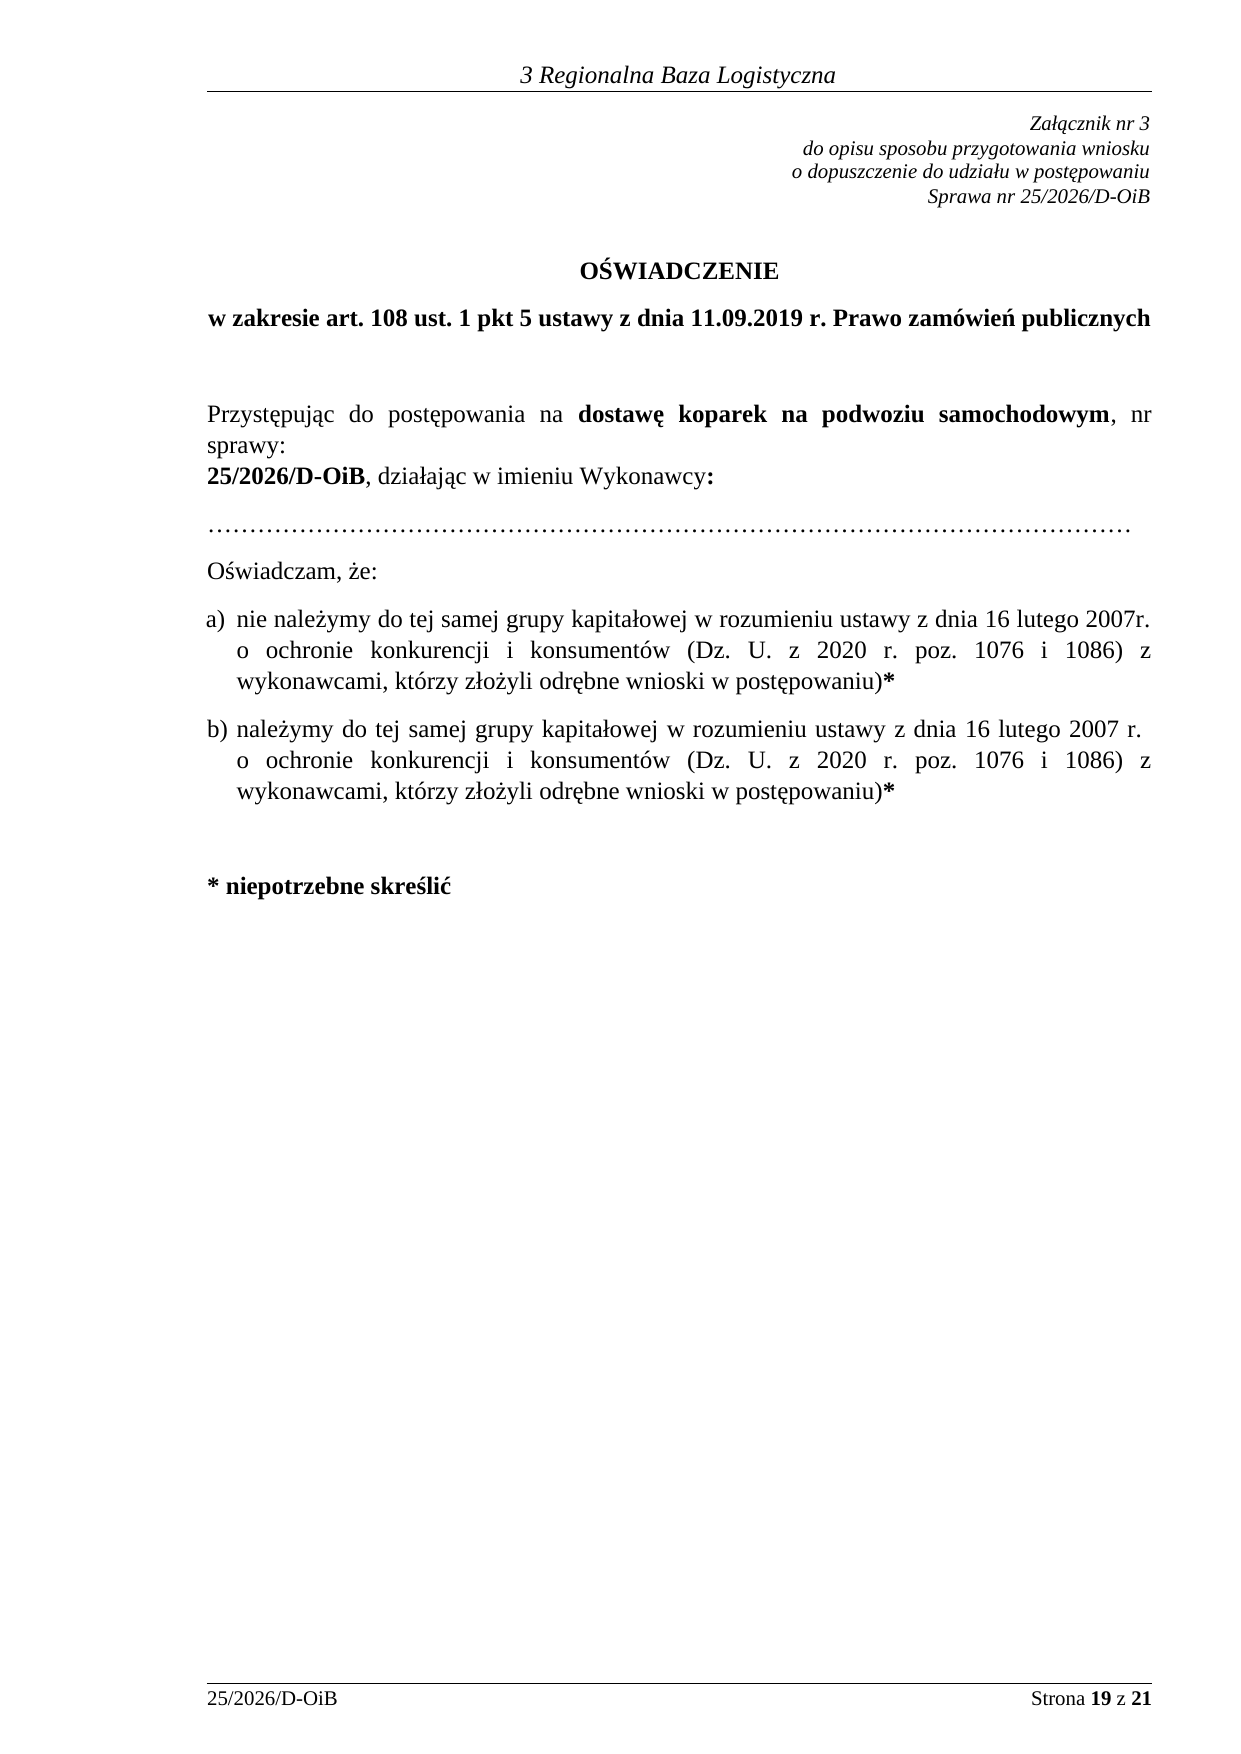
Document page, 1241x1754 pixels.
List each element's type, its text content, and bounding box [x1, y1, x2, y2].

text Załącznik nr 3 [207, 111, 1152, 135]
text Przystępując do postępowania na dostawę koparek na podwoziu samochodowym, nr sprawy: 25/2026/D-OiB, działając w imieniu Wykonawcy: [207, 399, 1152, 490]
text b) należymy do tej samej grupy kapitałowej w rozumieniu ustawy z dnia 16 lutego 2007 r. o ochronie konkurencji i konsumentów (Dz. U. z 2020 r. poz. 1076 i 1086) z wykonawcami, którzy złożyli odrębne wnioski w postępowaniu)* [207, 714, 1152, 805]
text Oświadczam, że: [207, 556, 1152, 585]
text * niepotrzebne skreślić [207, 871, 1152, 900]
text w zakresie art. 108 ust. 1 pkt 5 ustawy z dnia 11.09.2019 r. Prawo zamówień publicznych [207, 303, 1152, 332]
list nie należymy do tej samej grupy kapitałowej w rozumieniu ustawy z dnia 16 lutego 2007r. o ochronie konkurencji i konsumentów (Dz. U. z 2020 r. poz. 1076 i 1086) z wykonawcami, którzy złożyli odrębne wnioski w postępowaniu)* [206, 604, 1152, 695]
text OŚWIADCZENIE [207, 256, 1152, 284]
text Sprawa nr 25/2026/D-OiB [207, 183, 1152, 208]
text do opisu sposobu przygotowania wniosku [207, 135, 1152, 159]
text ………………………………………………………………………………………………… [207, 509, 1152, 537]
text o dopuszczenie do udziału w postępowaniu [207, 159, 1152, 183]
